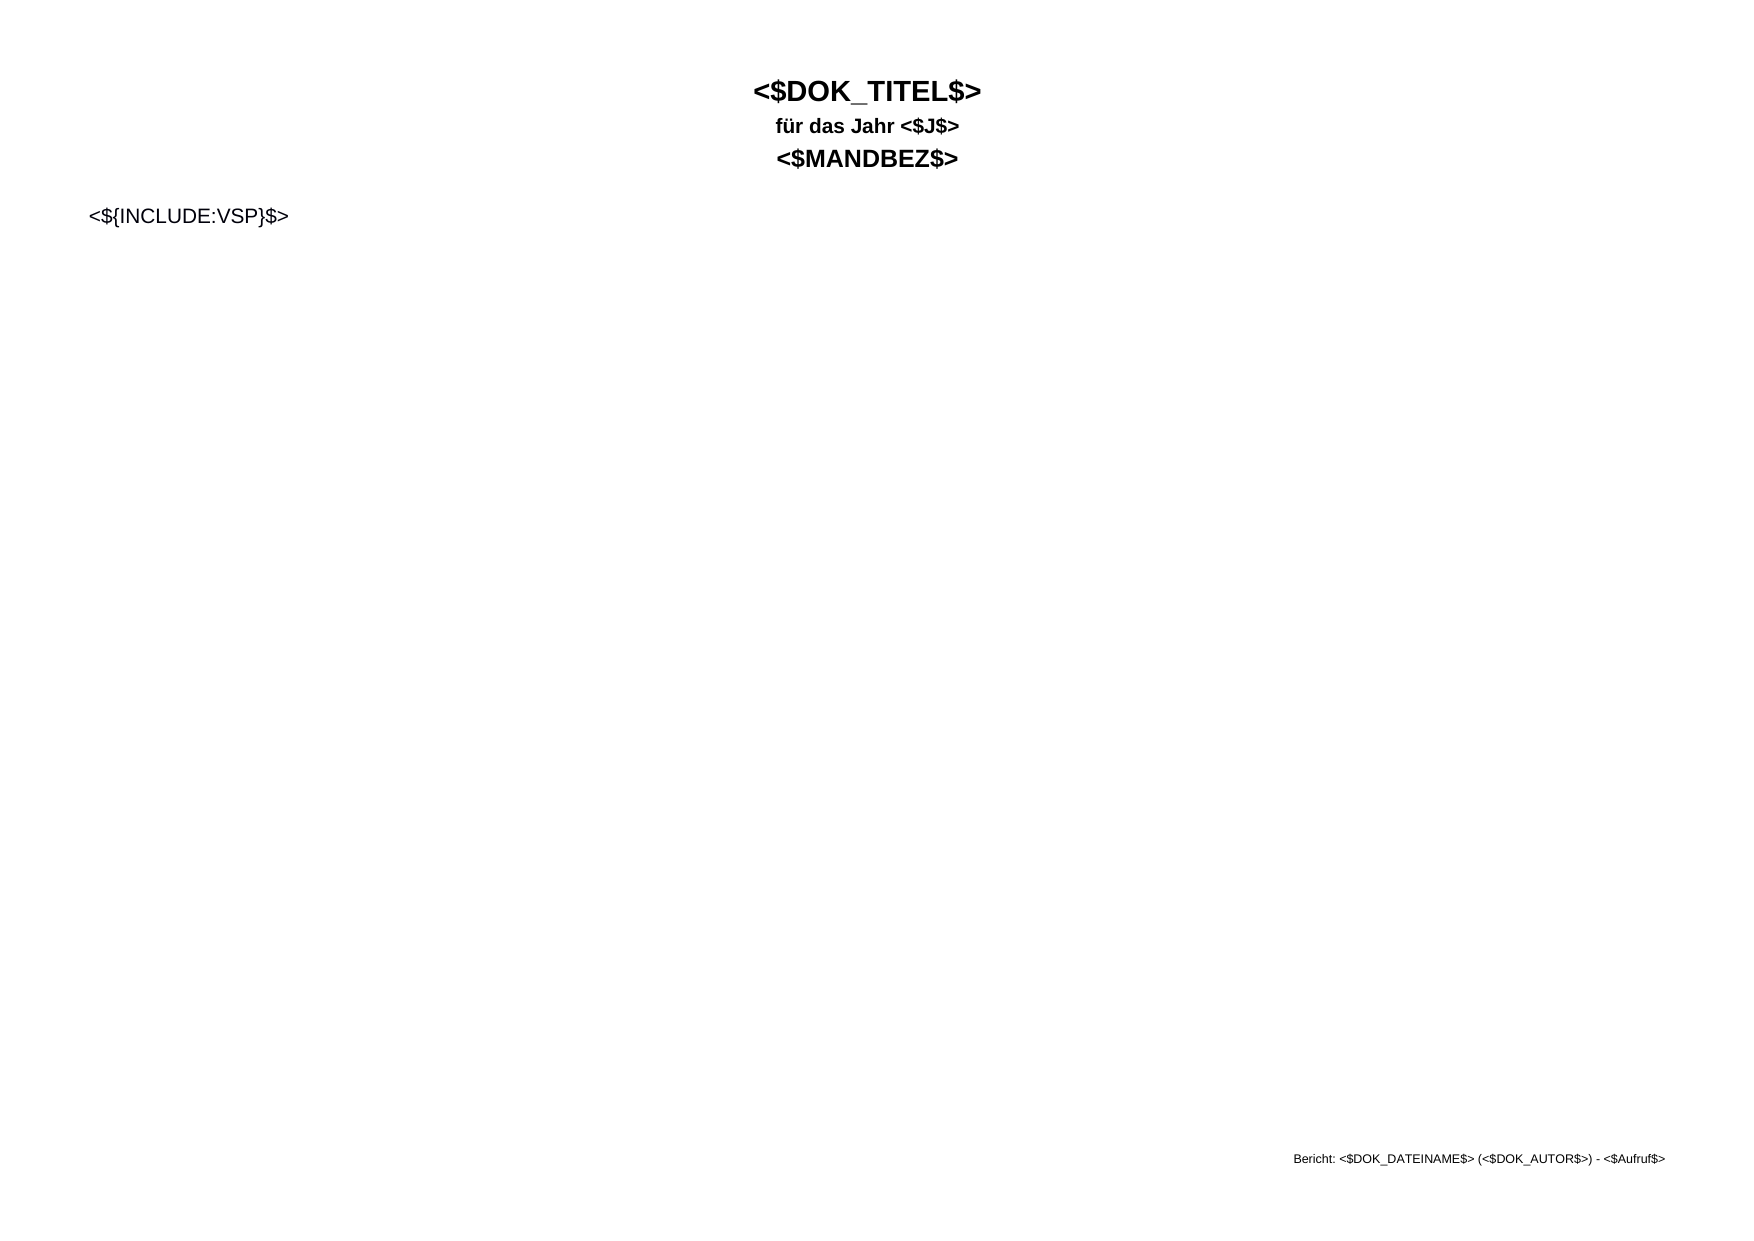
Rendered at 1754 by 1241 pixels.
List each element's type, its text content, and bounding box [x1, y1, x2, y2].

text <${INCLUDE:VSP}$> [89, 204, 1665, 228]
